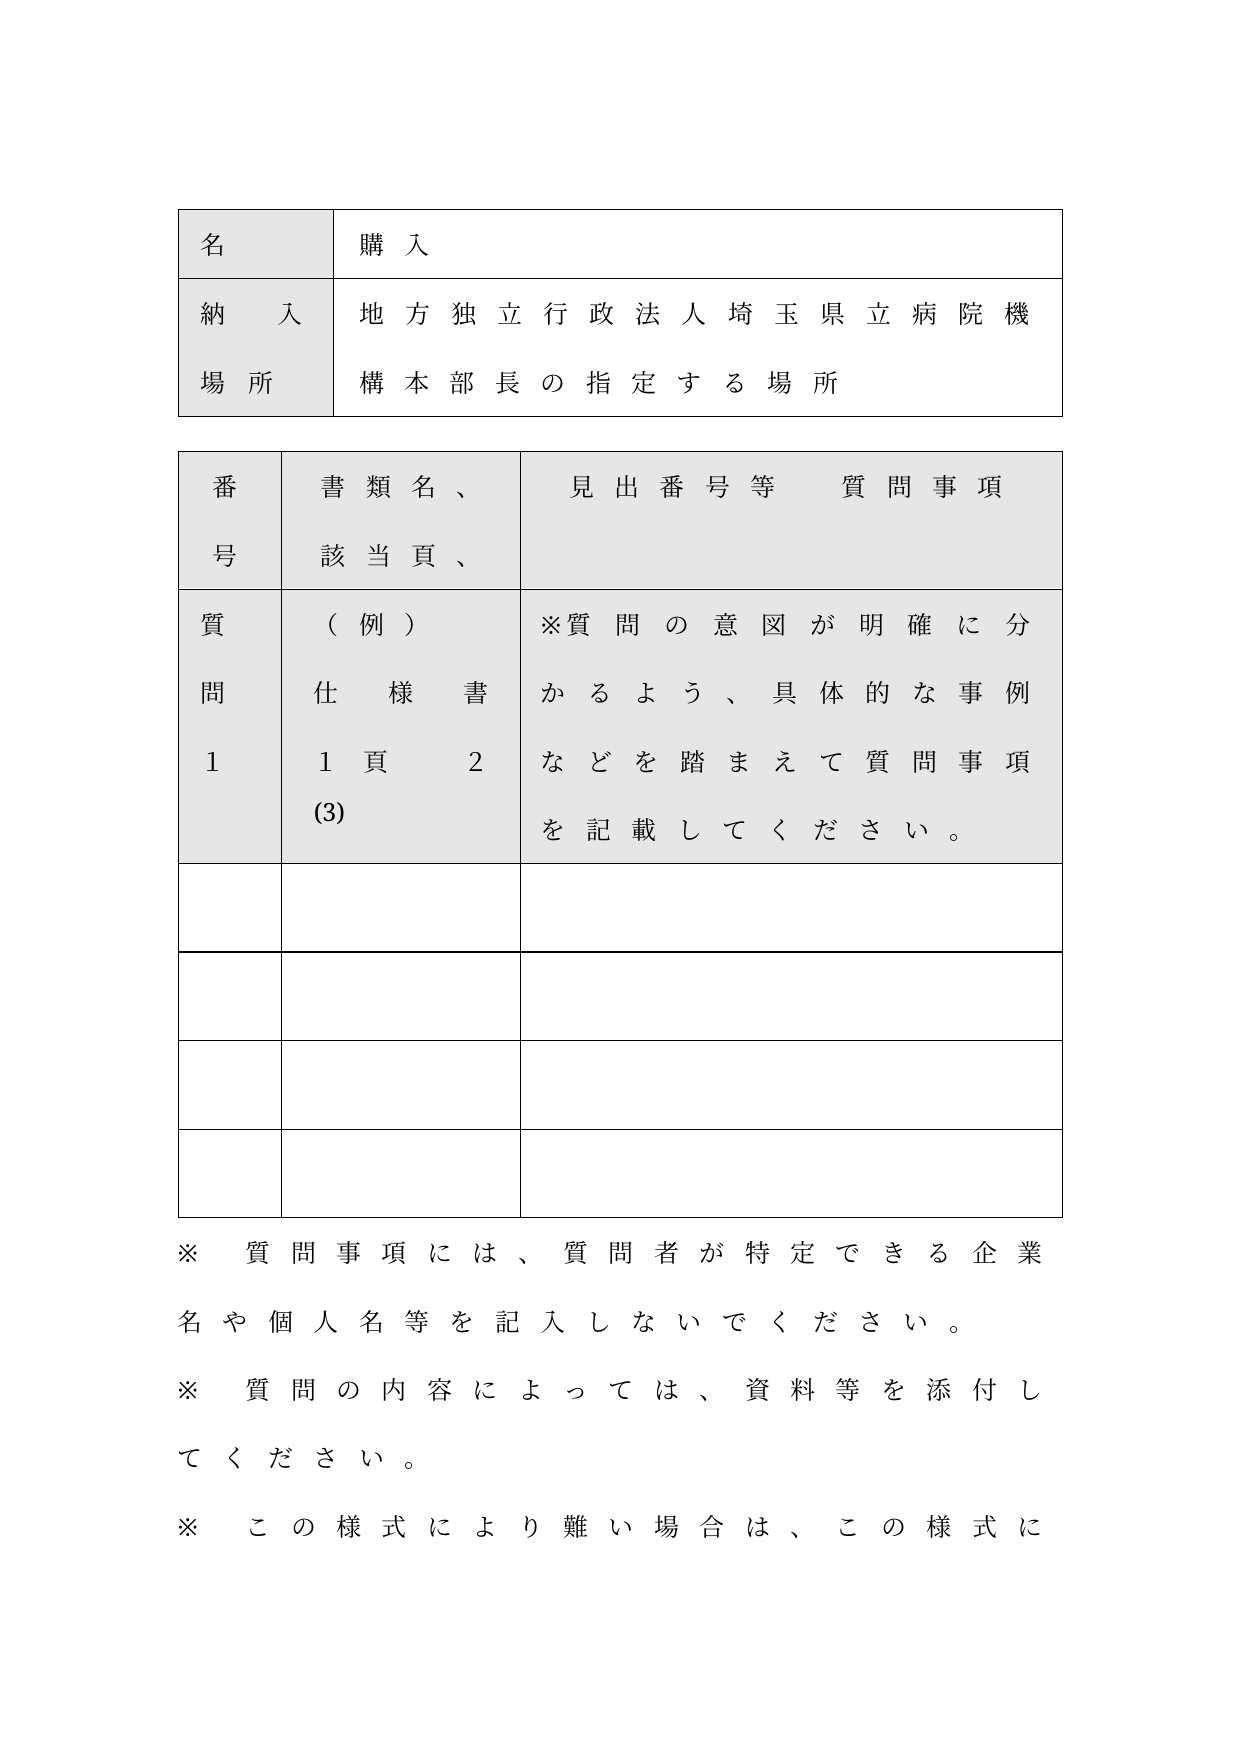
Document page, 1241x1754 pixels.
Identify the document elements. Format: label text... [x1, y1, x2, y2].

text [177, 1491, 1063, 1560]
table_cell [282, 953, 520, 1040]
table_cell [282, 1041, 520, 1128]
table_cell （例） 仕様書 １頁 ２(3) [282, 590, 520, 863]
table_header 番号 [179, 452, 281, 588]
table_header 書類名、該当頁、 [282, 452, 520, 588]
text ※ 質問事項には、質問者が特定できる企業名や個人名等を記入しないでください。 [177, 1218, 1063, 1355]
table_cell [282, 1130, 520, 1217]
table_cell [521, 864, 1062, 951]
table_cell 質問１ [179, 590, 281, 863]
table_cell [179, 953, 281, 1040]
table_cell 地方独立行政法人埼玉県立病院機構本部長の指定する場所 [334, 279, 1062, 416]
table_cell [521, 1041, 1062, 1128]
table_header 見出番号等 質問事項 [521, 452, 1062, 588]
table_cell [179, 864, 281, 951]
table_cell ※質問の意図が明確に分かるよう、具体的な事例などを踏まえて質問事項を記載してください。 [521, 590, 1062, 863]
table_header 件名 [179, 210, 333, 278]
table_header ペーパーレス支援ソフトウェアの購入 [334, 210, 1062, 278]
table_cell 納入場所 [179, 279, 333, 416]
table_cell [179, 1130, 281, 1217]
table_cell [521, 953, 1062, 1040]
table_cell [521, 1130, 1062, 1217]
table_cell [179, 1041, 281, 1128]
table_cell [282, 864, 520, 951]
text ※ 質問の内容によっては、資料等を添付してください。 [177, 1355, 1063, 1491]
